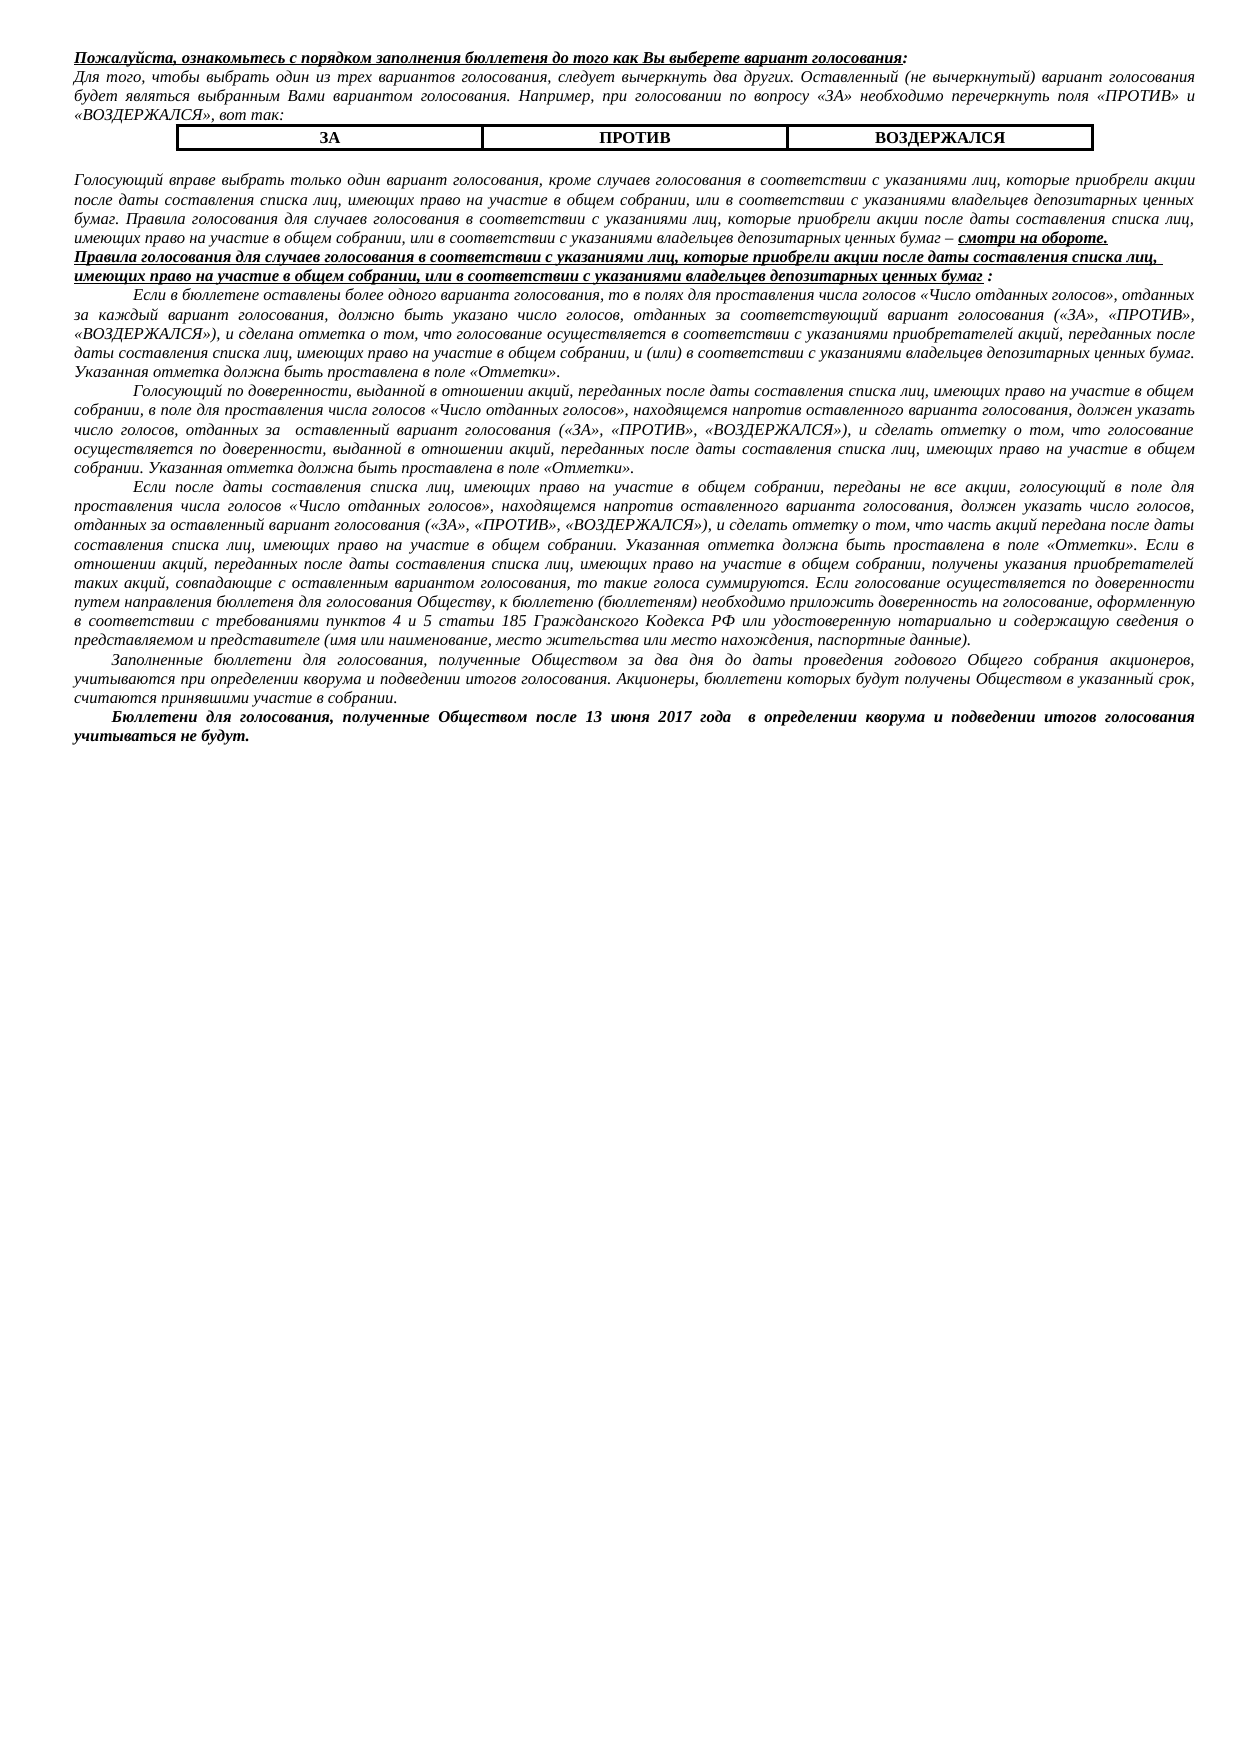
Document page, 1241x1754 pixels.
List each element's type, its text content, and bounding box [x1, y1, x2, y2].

table_header ПРОТИВ [484, 127, 786, 148]
text Голосующий по доверенности, выданной в отношении акций, переданных после даты составления списка лиц, имеющих право на участие в общем собрании, в поле для проставления числа голосов «Число отданных голосов», находящемся напротив оставленного варианта голосования, должен указать число голосов, отданных за оставленный вариант голосования («ЗА», «ПРОТИВ», «ВОЗДЕРЖАЛСЯ»), и сделать отметку о том, что голосование осуществляется по доверенности, выданной в отношении акций, переданных после даты составления списка лиц, имеющих право на участие в общем собрании. Указанная отметка должна быть проставлена в поле «Отметки». [74, 381, 1196, 477]
text Если в бюллетене оставлены более одного варианта голосования, то в полях для проставления числа голосов «Число отданных голосов», отданных за каждый вариант голосования, должно быть указано число голосов, отданных за соответствующий вариант голосования («ЗА», «ПРОТИВ», «ВОЗДЕРЖАЛСЯ»), и сделана отметка о том, что голосование осуществляется в соответствии с указаниями приобретателей акций, переданных после даты составления списка лиц, имеющих право на участие в общем собрании, и (или) в соответствии с указаниями владельцев депозитарных ценных бумаг. Указанная отметка должна быть проставлена в поле «Отметки». [74, 285, 1196, 381]
table_header ЗА [179, 127, 481, 148]
text Правила голосования для случаев голосования в соответствии с указаниями лиц, которые приобрели акции после даты составления списка лиц, имеющих право на участие в общем собрании, или в соответствии с указаниями владельцев депозитарных ценных бумаг : [74, 247, 1196, 285]
text Для того, чтобы выбрать один из трех вариантов голосования, следует вычеркнуть два других. Оставленный (не вычеркнутый) вариант голосования будет являться выбранным Вами вариантом голосования. Например, при голосовании по вопросу «ЗА» необходимо перечеркнуть поля «ПРОТИВ» и «ВОЗДЕРЖАЛСЯ», вот так: [74, 67, 1196, 124]
text Заполненные бюллетени для голосования, полученные Обществом за два дня до даты проведения годового Общего собрания акционеров, учитываются при определении кворума и подведении итогов голосования. Акционеры, бюллетени которых будут получены Обществом в указанный срок, считаются принявшими участие в собрании. [74, 649, 1196, 707]
text Пожалуйста, ознакомьтесь с порядком заполнения бюллетеня до того как Вы выберете вариант голосования: [74, 47, 1196, 67]
text Если после даты составления списка лиц, имеющих право на участие в общем собрании, переданы не все акции, голосующий в поле для проставления числа голосов «Число отданных голосов», находящемся напротив оставленного варианта голосования, должен указать число голосов, отданных за оставленный вариант голосования («ЗА», «ПРОТИВ», «ВОЗДЕРЖАЛСЯ»), и сделать отметку о том, что часть акций передана после даты составления списка лиц, имеющих право на участие в общем собрании. Указанная отметка должна быть проставлена в поле «Отметки». Если в отношении акций, переданных после даты составления списка лиц, имеющих право на участие в общем собрании, получены указания приобретателей таких акций, совпадающие с оставленным вариантом голосования, то такие голоса суммируются. Если голосование осуществляется по доверенности путем направления бюллетеня для голосования Обществу, к бюллетеню (бюллетеням) необходимо приложить доверенность на голосование, оформленную в соответствии с требованиями пунктов 4 и 5 статьи 185 Гражданского Кодекса РФ или удостоверенную нотариально и содержащую сведения о представляемом и представителе (имя или наименование, место жительства или место нахождения, паспортные данные). [74, 477, 1196, 649]
text Голосующий вправе выбрать только один вариант голосования, кроме случаев голосования в соответствии с указаниями лиц, которые приобрели акции после даты составления списка лиц, имеющих право на участие в общем собрании, или в соответствии с указаниями владельцев депозитарных ценных бумаг. Правила голосования для случаев голосования в соответствии с указаниями лиц, которые приобрели акции после даты составления списка лиц, имеющих право на участие в общем собрании, или в соответствии с указаниями владельцев депозитарных ценных бумаг – смотри на обороте. [74, 170, 1196, 247]
text Бюллетени для голосования, полученные Обществом после 13 июня 2017 года в определении кворума и подведении итогов голосования учитываться не будут. [74, 707, 1196, 745]
